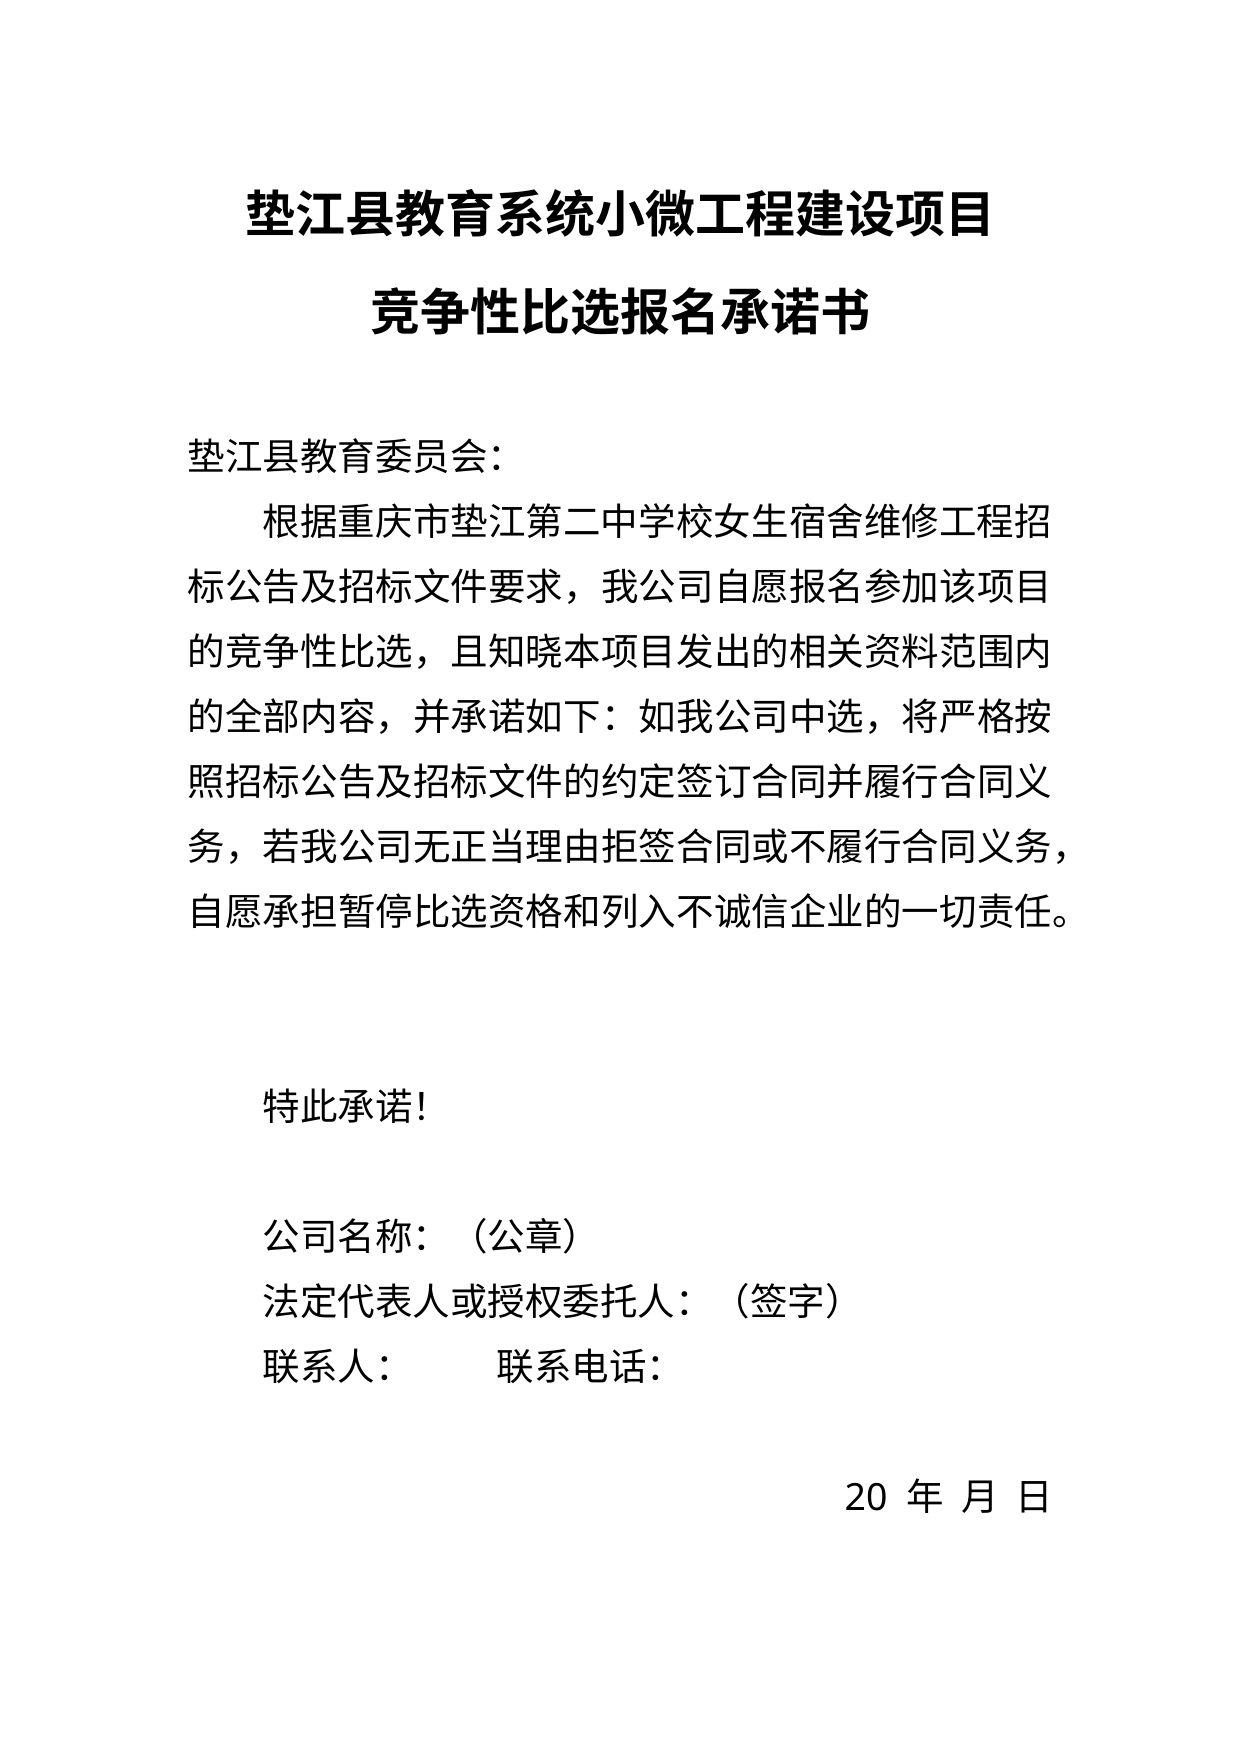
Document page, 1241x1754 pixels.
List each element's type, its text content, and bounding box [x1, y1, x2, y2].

text 20 年 月 日 [187, 1462, 1053, 1527]
text 特此承诺！ [187, 1072, 1053, 1137]
text 垫江县教育系统小微工程建设项目 [187, 162, 1053, 259]
text 公司名称：（公章） [187, 1202, 1053, 1267]
text 竞争性比选报名承诺书 [187, 259, 1053, 357]
text 垫江县教育委员会： [187, 422, 1053, 487]
text 联系人： 联系电话： [187, 1332, 1053, 1397]
text 法定代表人或授权委托人：（签字） [187, 1267, 1053, 1332]
text 根据重庆市垫江第二中学校女生宿舍维修工程招标公告及招标文件要求，我公司自愿报名参加该项目的竞争性比选，且知晓本项目发出的相关资料范围内的全部内容，并承诺如下：如我公司中选，将严格按照招标公告及招标文件的约定签订合同并履行合同义务，若我公司无正当理由拒签合同或不履行合同义务，自愿承担暂停比选资格和列入不诚信企业的一切责任。 [187, 487, 1053, 1007]
